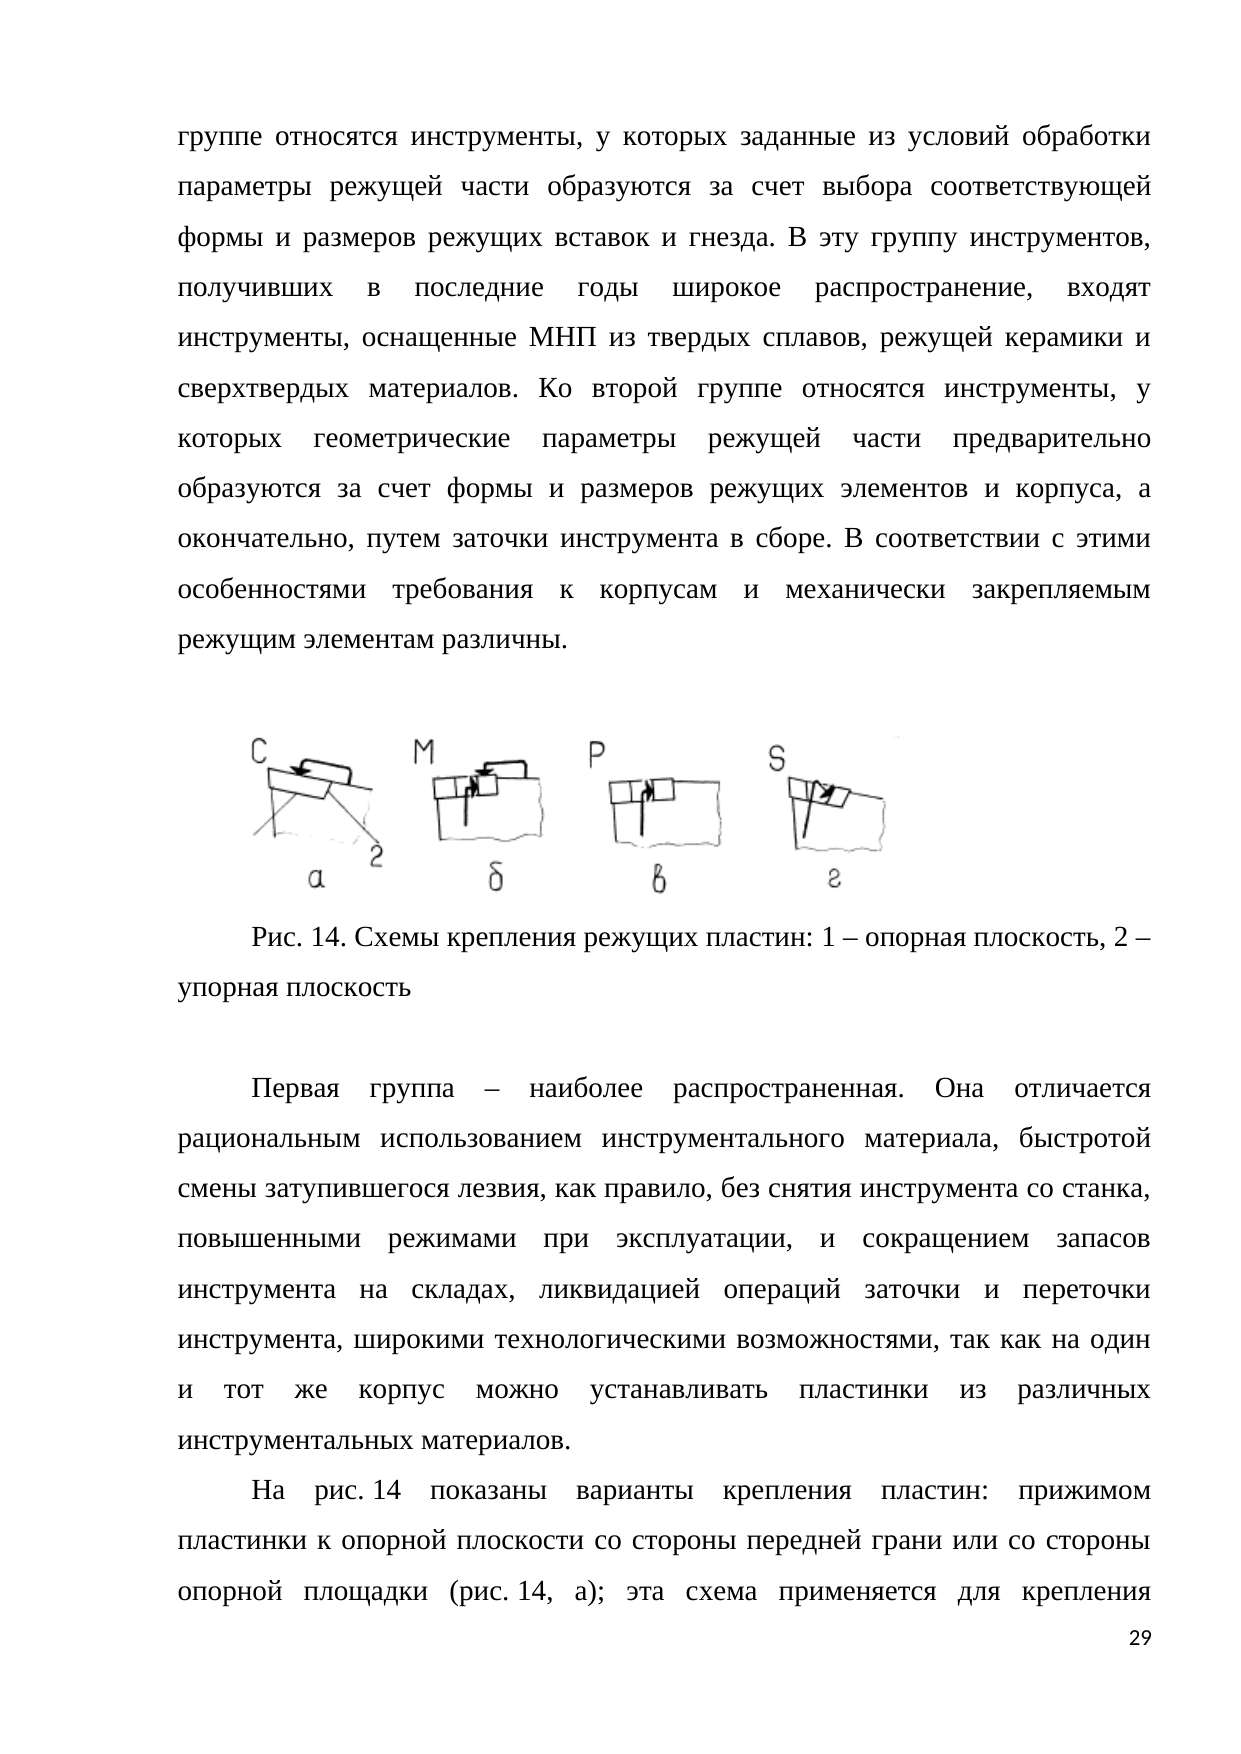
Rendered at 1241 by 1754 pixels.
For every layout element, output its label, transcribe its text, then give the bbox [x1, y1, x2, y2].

text Рис. 14. Схемы крепления режущих пластин: 1 – опорная плоскость, 2 – упорная плоскость [177, 919, 1152, 1003]
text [177, 1472, 1152, 1606]
text Первая группа – наиболее распространенная. Она отличается рациональным использованием инструментального материала, быстротой смены затупившегося лезвия, как правило, без снятия инструмента со станка, повышенными режимами при эксплуатации, и сокращением запасов инструмента на складах, ликвидацией операций заточки и переточки инструмента, широкими технологическими возможностями, так как на один и тот же корпус можно устанавливать пластинки из различных инструментальных материалов. [177, 1070, 1152, 1455]
picture [251, 721, 900, 905]
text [177, 118, 1152, 655]
